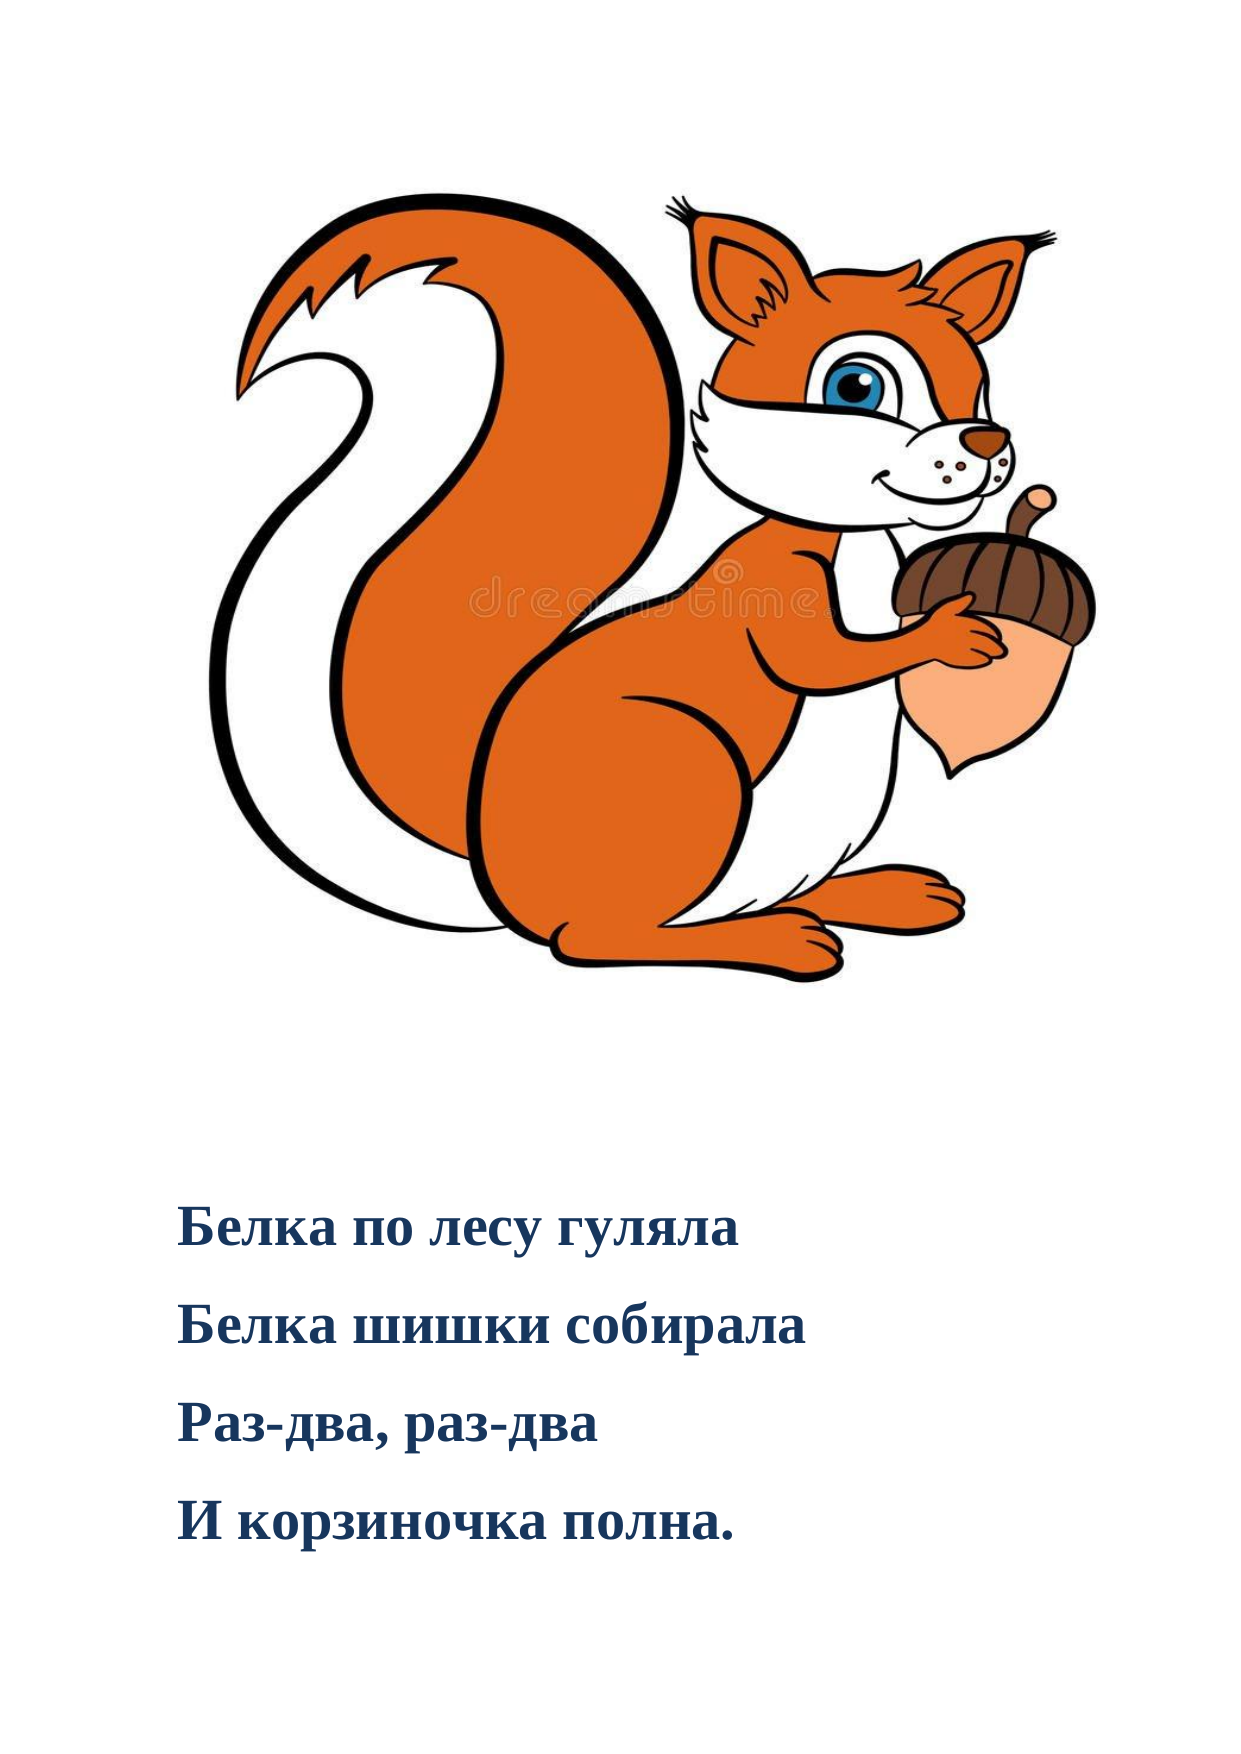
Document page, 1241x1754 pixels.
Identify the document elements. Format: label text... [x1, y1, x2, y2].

text Белка по лесу гуляла [177, 1191, 1152, 1258]
text И корзиночка полна. [177, 1485, 1152, 1552]
text Раз-два, раз-два [177, 1387, 1152, 1454]
text Белка шишки собирала [177, 1289, 1152, 1356]
picture [177, 172, 1128, 1005]
